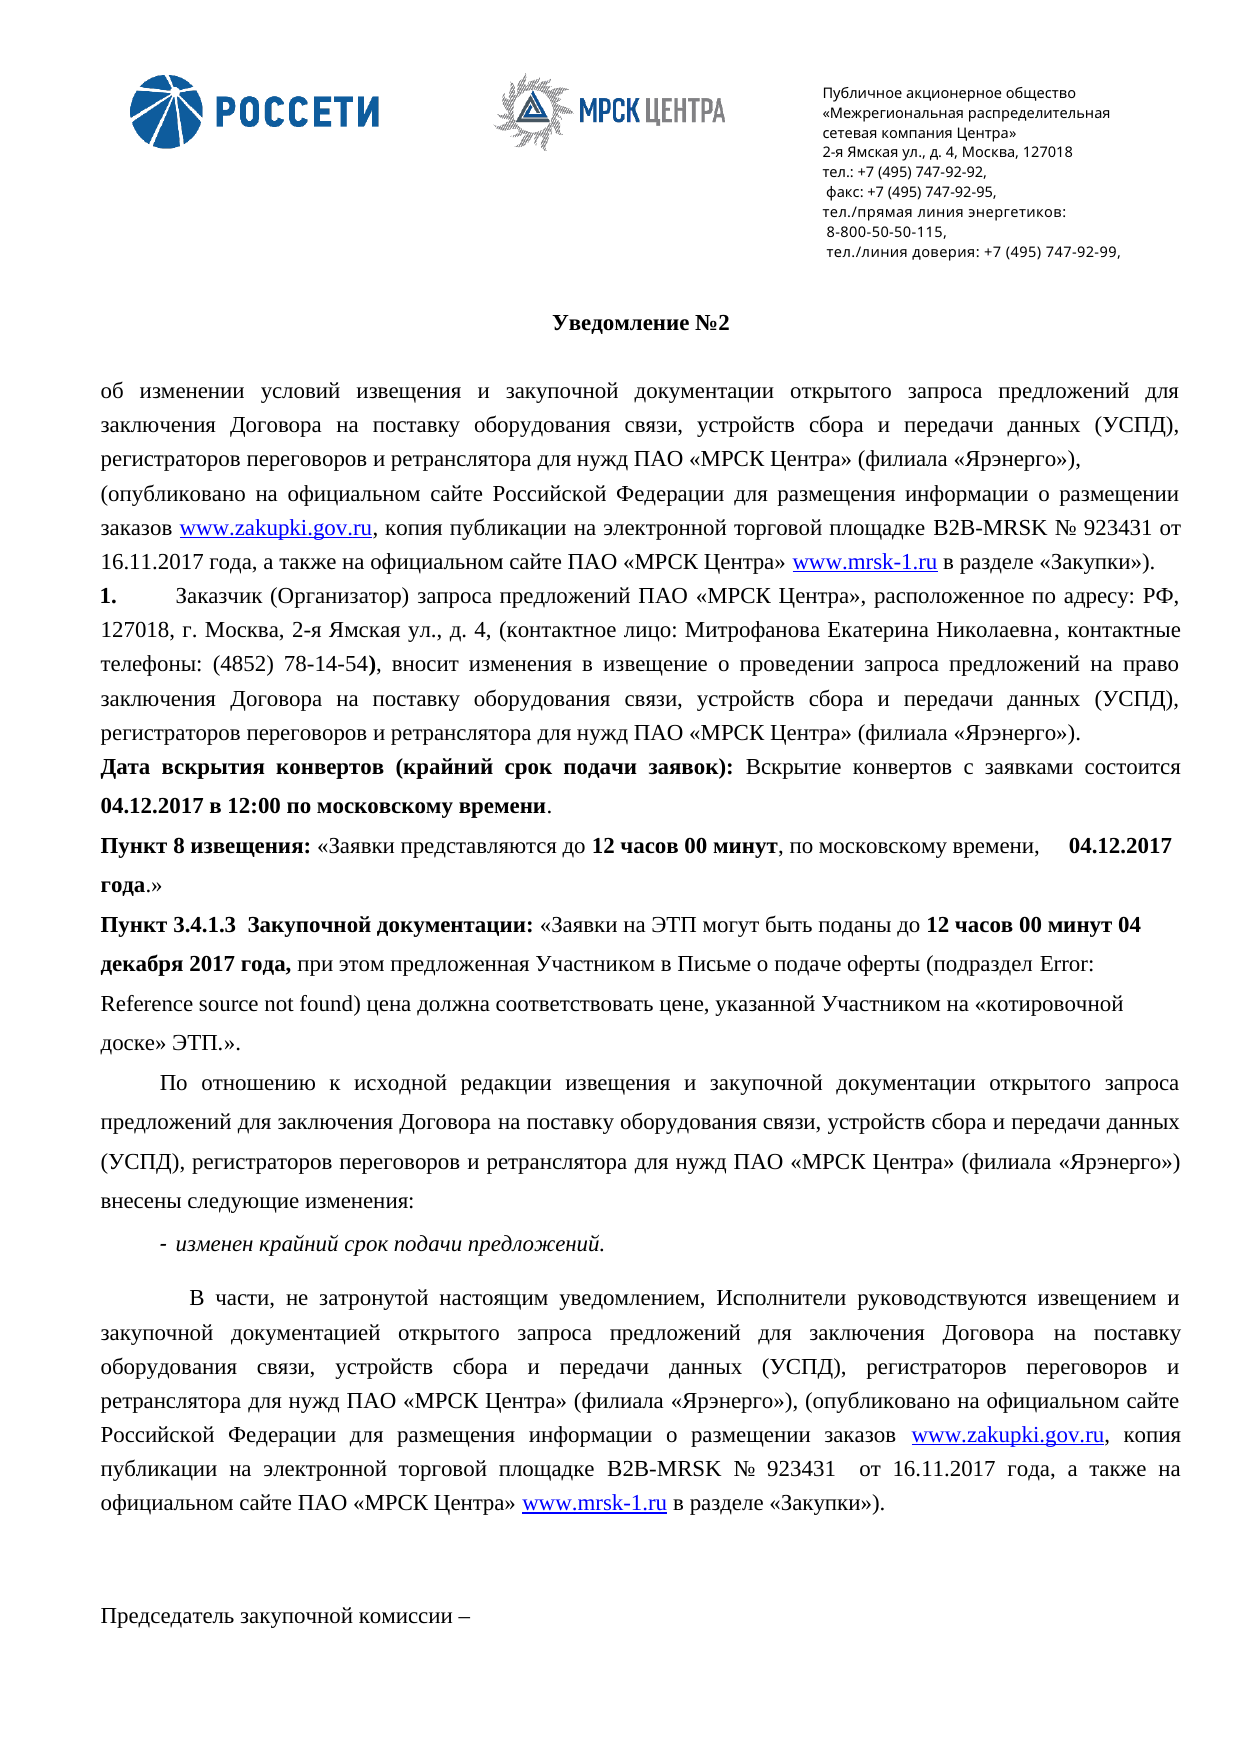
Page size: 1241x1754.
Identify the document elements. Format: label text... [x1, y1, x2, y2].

text По отношению к исходной редакции извещения и закупочной документации открытого запроса предложений для заключения Договора на поставку оборудования связи, устройств сбора и передачи данных (УСПД), регистраторов переговоров и ретранслятора для нужд ПАО «МРСК Центра» (филиала «Ярэнерго») внесены следующие изменения: [100, 1069, 1181, 1214]
list Дата вскрытия конвертов (крайний срок подачи заявок): Вскрытие конвертов с заявками состоится 04.12.2017 в 12:00 по московскому времени. [100, 753, 1181, 819]
list Заказчик (Организатор) запроса предложений ПАО «МРСК Центра», расположенное по адресу: РФ, 127018, г. Москва, 2-я Ямская ул., д. 4, (контактное лицо: Митрофанова Екатерина Николаевна, контактные телефоны: (4852) 78-14-54), вносит изменения в извещение о проведении запроса предложений на право заключения Договора на поставку оборудования связи, устройств сбора и передачи данных (УСПД), регистраторов переговоров и ретранслятора для нужд ПАО «МРСК Центра» (филиала «Ярэнерго»). [99, 582, 1181, 745]
text Председатель закупочной комиссии – [100, 1603, 1181, 1629]
list изменен крайний срок подачи предложений. [100, 1227, 1181, 1258]
text В части, не затронутой настоящим уведомлением, Исполнители руководствуются извещением и закупочной документацией открытого запроса предложений для заключения Договора на поставку оборудования связи, устройств сбора и передачи данных (УСПД), регистраторов переговоров и ретранслятора для нужд ПАО «МРСК Центра» (филиала «Ярэнерго»), (опубликовано на официальном сайте Российской Федерации для размещения информации о размещении заказов www.zakupki.gov.ru, копия публикации на электронной торговой площадке B2B-MRSK № 923431 от 16.11.2017 года, а также на официальном сайте ПАО «МРСК Центра» www.mrsk-1.ru в разделе «Закупки»). [100, 1284, 1181, 1516]
text об изменении условий извещения и закупочной документации открытого запроса предложений для заключения Договора на поставку оборудования связи, устройств сбора и передачи данных (УСПД), регистраторов переговоров и ретранслятора для нужд ПАО «МРСК Центра» (филиала «Ярэнерго»), [100, 377, 1181, 472]
text Уведомление №2 [100, 309, 1181, 335]
text (опубликовано на официальном сайте Российской Федерации для размещения информации о размещении заказов www.zakupki.gov.ru, копия публикации на электронной торговой площадке B2B-MRSK № 923431 от 16.11.2017 года, а также на официальном сайте ПАО «МРСК Центра» www.mrsk-1.ru в разделе «Закупки»). [100, 480, 1181, 574]
text Пункт 8 извещения: «Заявки представляются до 12 часов 00 минут, по московскому времени, 04.12.2017 года.» [100, 832, 1181, 898]
picture [130, 73, 725, 151]
